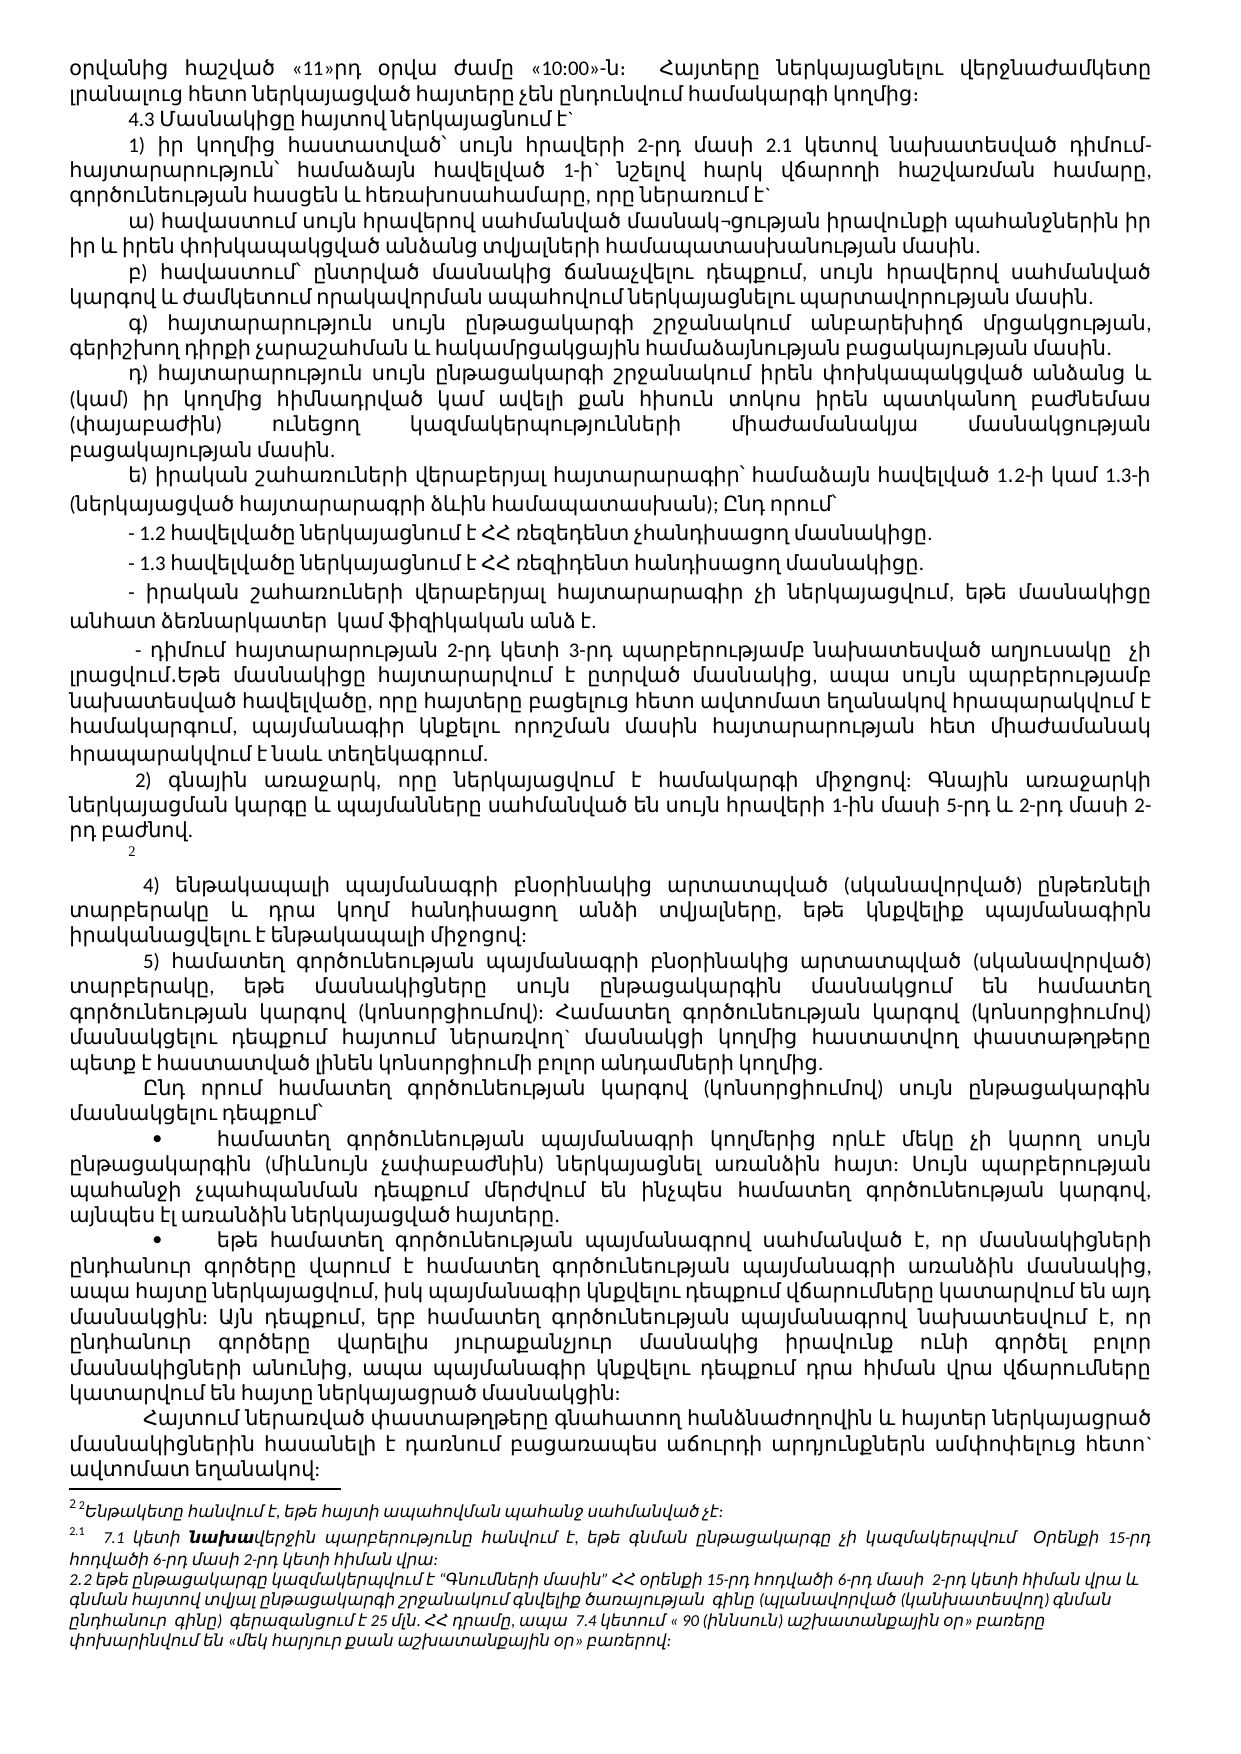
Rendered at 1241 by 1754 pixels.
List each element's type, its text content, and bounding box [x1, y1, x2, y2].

text 4) ենթակապալի պայմանագրի բնօրինակից արտատպված (սկանավորված) ընթեռնելի տարբերակը և դրա կողմ հանդիսացող անձի տվյալները, եթե կնքվելիք պայմանագիրն իրականացվելու է ենթակապալի միջոցով: [69, 872, 1152, 948]
text գ) հայտարարություն սույն ընթացակարգի շրջանակում անբարեխիղճ մրցակցության, գերիշխող դիրքի չարաշահման և հակամրցակցային համաձայնության բացակայության մասին. [69, 310, 1152, 361]
text բ) հավաստում՝ ընտրված մասնակից ճանաչվելու դեպքում, սույն հրավերով սահմանված կարգով և ժամկետում որակավորման ապահովում ներկայացնելու պարտավորության մասին. [69, 259, 1152, 310]
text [69, 56, 1152, 106]
text Ընդ որում համատեղ գործունեության կարգով (կոնսորցիումով) սույն ընթացակարգին մասնակցելու դեպքում՝ [69, 1075, 1152, 1126]
text ա) հավաստում սույն հրավերով սահմանված մասնակ¬ցության իրավունքի պահանջներին իր իր և իրեն փոխկապակցված անձանց տվյալների համապատասխանության մասին. [69, 208, 1152, 259]
text 4.3 Մասնակիցը հայտով ներկայացնում է` [69, 106, 1152, 132]
text դ) հայտարարություն սույն ընթացակարգի շրջանակում իրեն փոխկապակցված անձանց և (կամ) իր կողմից հիմնադրված կամ ավելի քան հիսուն տոկոս իրեն պատկանող բաժնեմաս (փայաբաժին) ունեցող կազմակերպությունների միաժամանակյա մասնակցության բացակայության մասին. [69, 361, 1152, 462]
text - դիմում հայտարարության 2-րդ կետի 3-րդ պարբերությամբ նախատեսված աղյուսակը չի լրացվում․Եթե մասնակիցը հայտարարվում է ըտրված մասնակից, ապա սույն պարբերությամբ նախատեսված հավելվածը, որը հայտերը բացելուց հետո ավտոմատ եղանակով հրապարակվում է համակարգում, պայմանագիր կնքելու որոշման մասին հայտարարության հետ միաժամանակ հրապարակվում է նաև տեղեկագրում. [69, 637, 1152, 767]
list համատեղ գործունեության պայմանագրի կողմերից որևէ մեկը չի կարող սույն ընթացակարգին (միևնույն չափաբաժնին) ներկայացնել առանձին հայտ: Սույն պարբերության պահանջի չպահպանման դեպքում մերժվում են ինչպես համատեղ գործունեության կարգով, այնպես էլ առանձին ներկայացված հայտերը. [69, 1126, 1152, 1228]
text - իրական շահառուների վերաբերյալ հայտարարագիր չի ներկայացվում, եթե մասնակիցը անհատ ձեռնարկատեր կամ ֆիզիկական անձ է. [69, 579, 1152, 633]
text - 1.3 հավելվածը ներկայացնում է ՀՀ ռեզիդենտ հանդիսացող մասնակիցը. [69, 550, 1152, 575]
text 2) գնային առաջարկ, որը ներկայացվում է համակարգի միջոցով: Գնային առաջարկի ներկայացման կարգը և պայմանները սահմանված են սույն հրավերի 1-ին մասի 5-րդ և 2-րդ մասի 2-րդ բաժնով. [69, 767, 1152, 843]
text - 1.2 հավելվածը ներկայացնում է ՀՀ ռեզեդենտ չհանդիսացող մասնակիցը. [69, 521, 1152, 546]
text 1) իր կողմից հաստատված՝ սույն հրավերի 2-րդ մասի 2.1 կետով նախատեսված դիմում-հայտարարություն՝ համաձայն հավելված 1-ի` նշելով հարկ վճարողի հաշվառման համարը, գործունեության հասցեն և հեռախոսահամարը, որը ներառում է` [69, 132, 1152, 208]
text Հայտում ներառված փաստաթղթերը գնահատող հանձնաժողովին և հայտեր ներկայացրած մասնակիցներին հասանելի է դառնում բացառապես աճուրդի արդյունքներն ամփոփելուց հետո` ավտոմատ եղանակով: [69, 1406, 1152, 1482]
text 5) համատեղ գործունեության պայմանագրի բնօրինակից արտատպված (սկանավորված) տարբերակը, եթե մասնակիցները սույն ընթացակարգին մասնակցում են համատեղ գործունեության կարգով (կոնսորցիումով): Համատեղ գործունեության կարգով (կոնսորցիումով) մասնակցելու դեպքում հայտում ներառվող` մասնակցի կողմից հաստատվող փաստաթղթերը պետք է հաստատված լինեն կոնսորցիումի բոլոր անդամների կողմից. [69, 948, 1152, 1075]
text ե) իրական շահառուների վերաբերյալ հայտարարագիր՝ համաձայն հավելված 1․2-ի կամ 1.3-ի (ներկայացված հայտարարագրի ձևին համապատասխան); Ընդ որում՝ [69, 462, 1152, 517]
list եթե համատեղ գործունեության պայմանագրով սահմանված է, որ մասնակիցների ընդհանուր գործերը վարում է համատեղ գործունեության պայմանագրի առանձին մասնակից, ապա հայտը ներկայացվում, իսկ պայմանագիր կնքվելու դեպքում վճարումները կատարվում են այդ մասնակցին: Այն դեպքում, երբ համատեղ գործունեության պայմանագրով նախատեսվում է, որ ընդհանուր գործերը վարելիս յուրաքանչյուր մասնակից իրավունք ունի գործել բոլոր մասնակիցների անունից, ապա պայմանագիր կնքվելու դեպքում դրա հիման վրա վճարումները կատարվում են հայտը ներկայացրած մասնակցին: [69, 1228, 1152, 1406]
